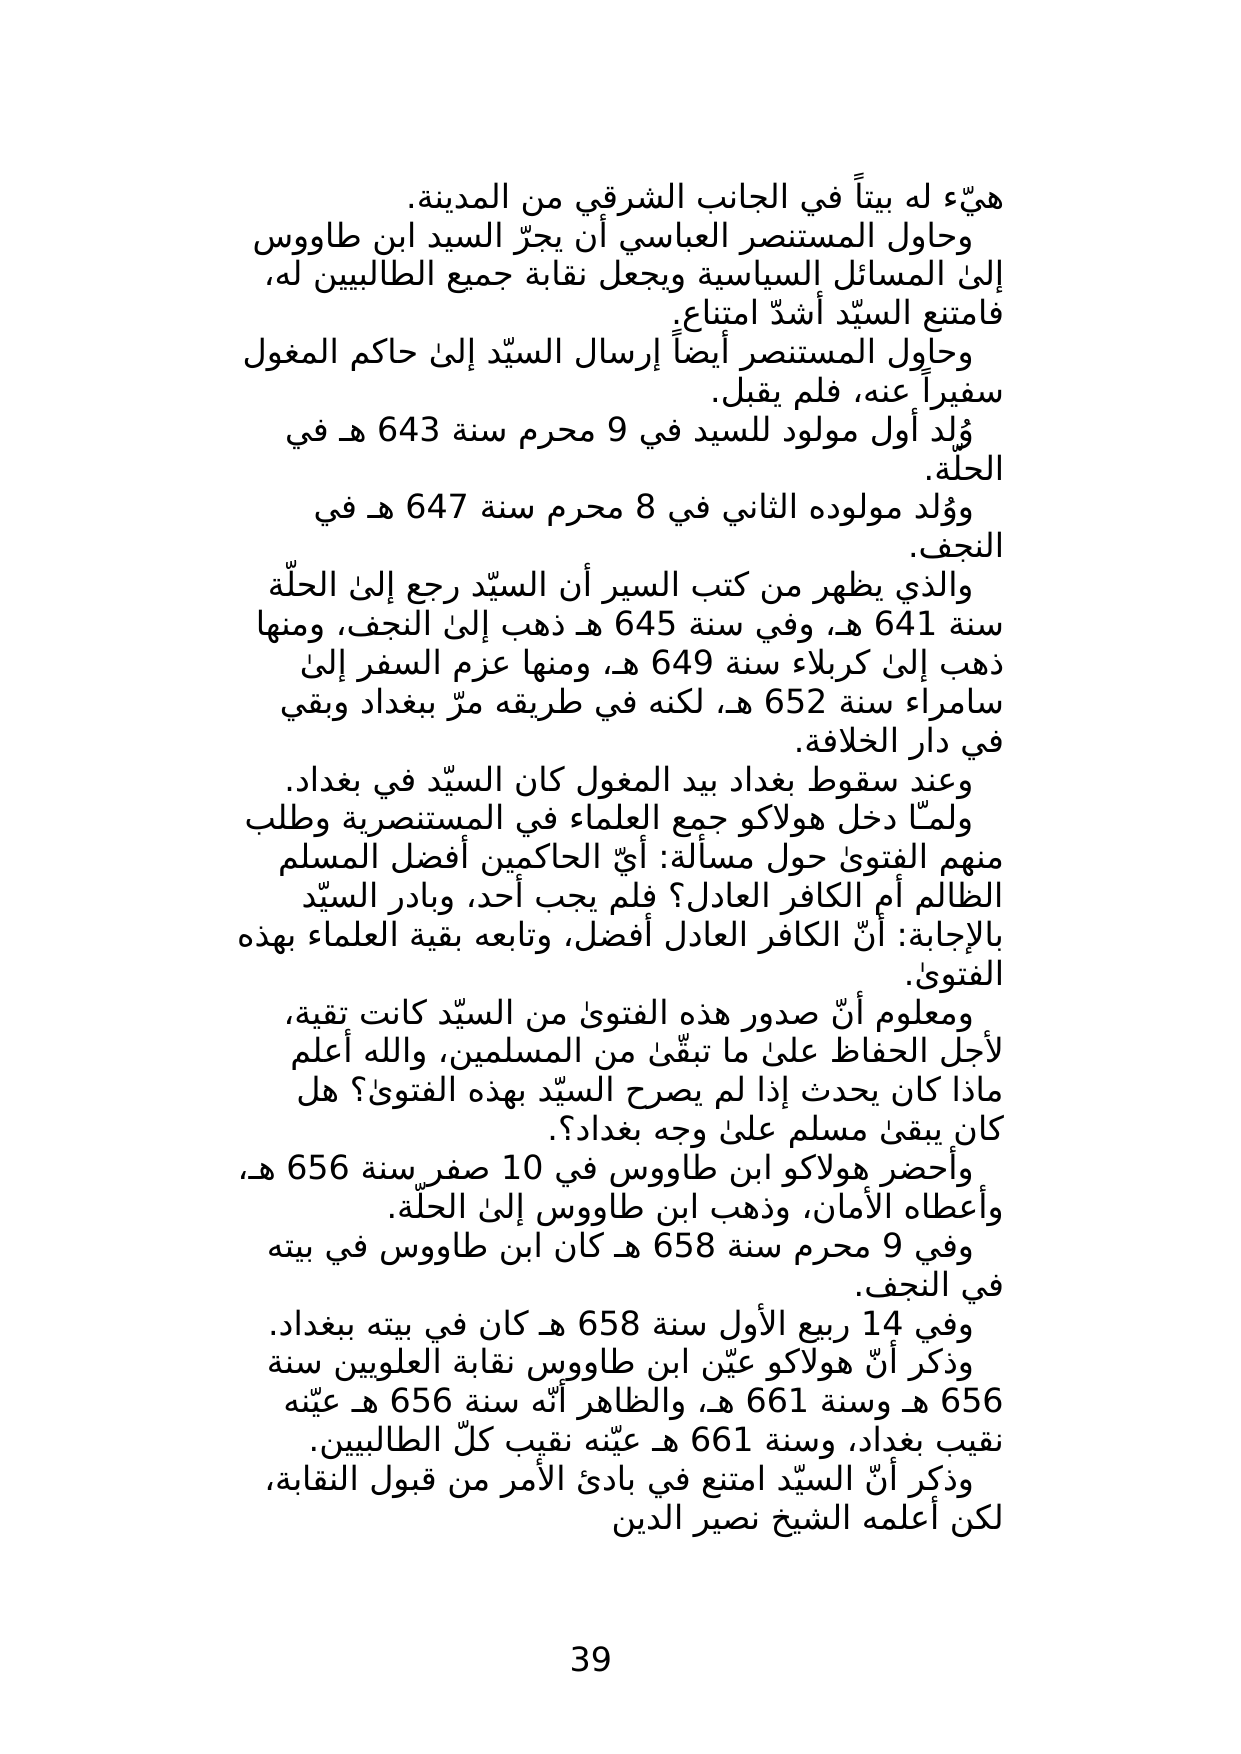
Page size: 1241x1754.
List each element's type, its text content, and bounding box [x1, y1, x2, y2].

text وعند سقوط بغداد بيد المغول كان السيّد في بغداد. [236, 760, 1004, 799]
text وأحضر هولاكو ابن طاووس في 10 صفر سنة 656 هـ، وأعطاه الأمان، وذهب ابن طاووس إلىٰ الحلّة. [236, 1148, 1004, 1226]
text وفي 14 ربيع الأول سنة 658 هـ كان في بيته ببغداد. [236, 1304, 1004, 1343]
text ولمـّا دخل هولاكو جمع العلماء في المستنصرية وطلب منهم الفتوىٰ حول مسألة: أيّ الحاكمين أفضل المسلم الظالم أم الكافر العادل؟ فلم يجب أحد، وبادر السيّد بالإجابة: أنّ الكافر العادل أفضل، وتابعه بقية العلماء بهذه الفتوىٰ. [236, 799, 1004, 993]
text وحاول المستنصر العباسي أن يجرّ السيد ابن طاووس إلىٰ المسائل السياسية ويجعل نقابة جميع الطالبيين له، فامتنع السيّد أشدّ امتناع. [236, 216, 1004, 333]
text وذكر أنّ هولاكو عيّن ابن طاووس نقابة العلويين سنة 656 هـ وسنة 661 هـ، والظاهر أنّه سنة 656 هـ عيّنه نقيب بغداد، وسنة 661 هـ عيّنه نقيب كلّ الطالبيين. [236, 1343, 1004, 1459]
text وحاول المستنصر أيضاً إرسال السيّد إلىٰ حاكم المغول سفيراً عنه، فلم يقبل. [236, 333, 1004, 410]
text وذكر أنّ السيّد امتنع في بادئ الأمر من قبول النقابة، لكن أعلمه الشيخ نصير الدين [236, 1459, 1004, 1537]
text وفي 9 محرم سنة 658 هـ كان ابن طاووس في بيته في النجف. [236, 1226, 1004, 1304]
text ومعلوم أنّ صدور هذه الفتوىٰ من السيّد كانت تقية، لأجل الحفاظ علىٰ ما تبقّىٰ من المسلمين، والله أعلم ماذا كان يحدث إذا لم يصرح السيّد بهذه الفتوىٰ؟ هل كان يبقىٰ مسلم علىٰ وجه بغداد؟. [236, 993, 1004, 1148]
text ووُلد مولوده الثاني في 8 محرم سنة 647 هـ في النجف. [236, 488, 1004, 566]
text وُلد أول مولود للسيد في 9 محرم سنة 643 هـ في الحلّة. [236, 410, 1004, 488]
text هيّء له بيتاً في الجانب الشرقي من المدينة. [236, 177, 1004, 216]
text والذي يظهر من كتب السير أن السيّد رجع إلىٰ الحلّة سنة 641 هـ، وفي سنة 645 هـ ذهب إلىٰ النجف، ومنها ذهب إلىٰ كربلاء سنة 649 هـ، ومنها عزم السفر إلىٰ سامراء سنة 652 هـ، لكنه في طريقه مرّ ببغداد وبقي في دار الخلافة. [236, 566, 1004, 760]
